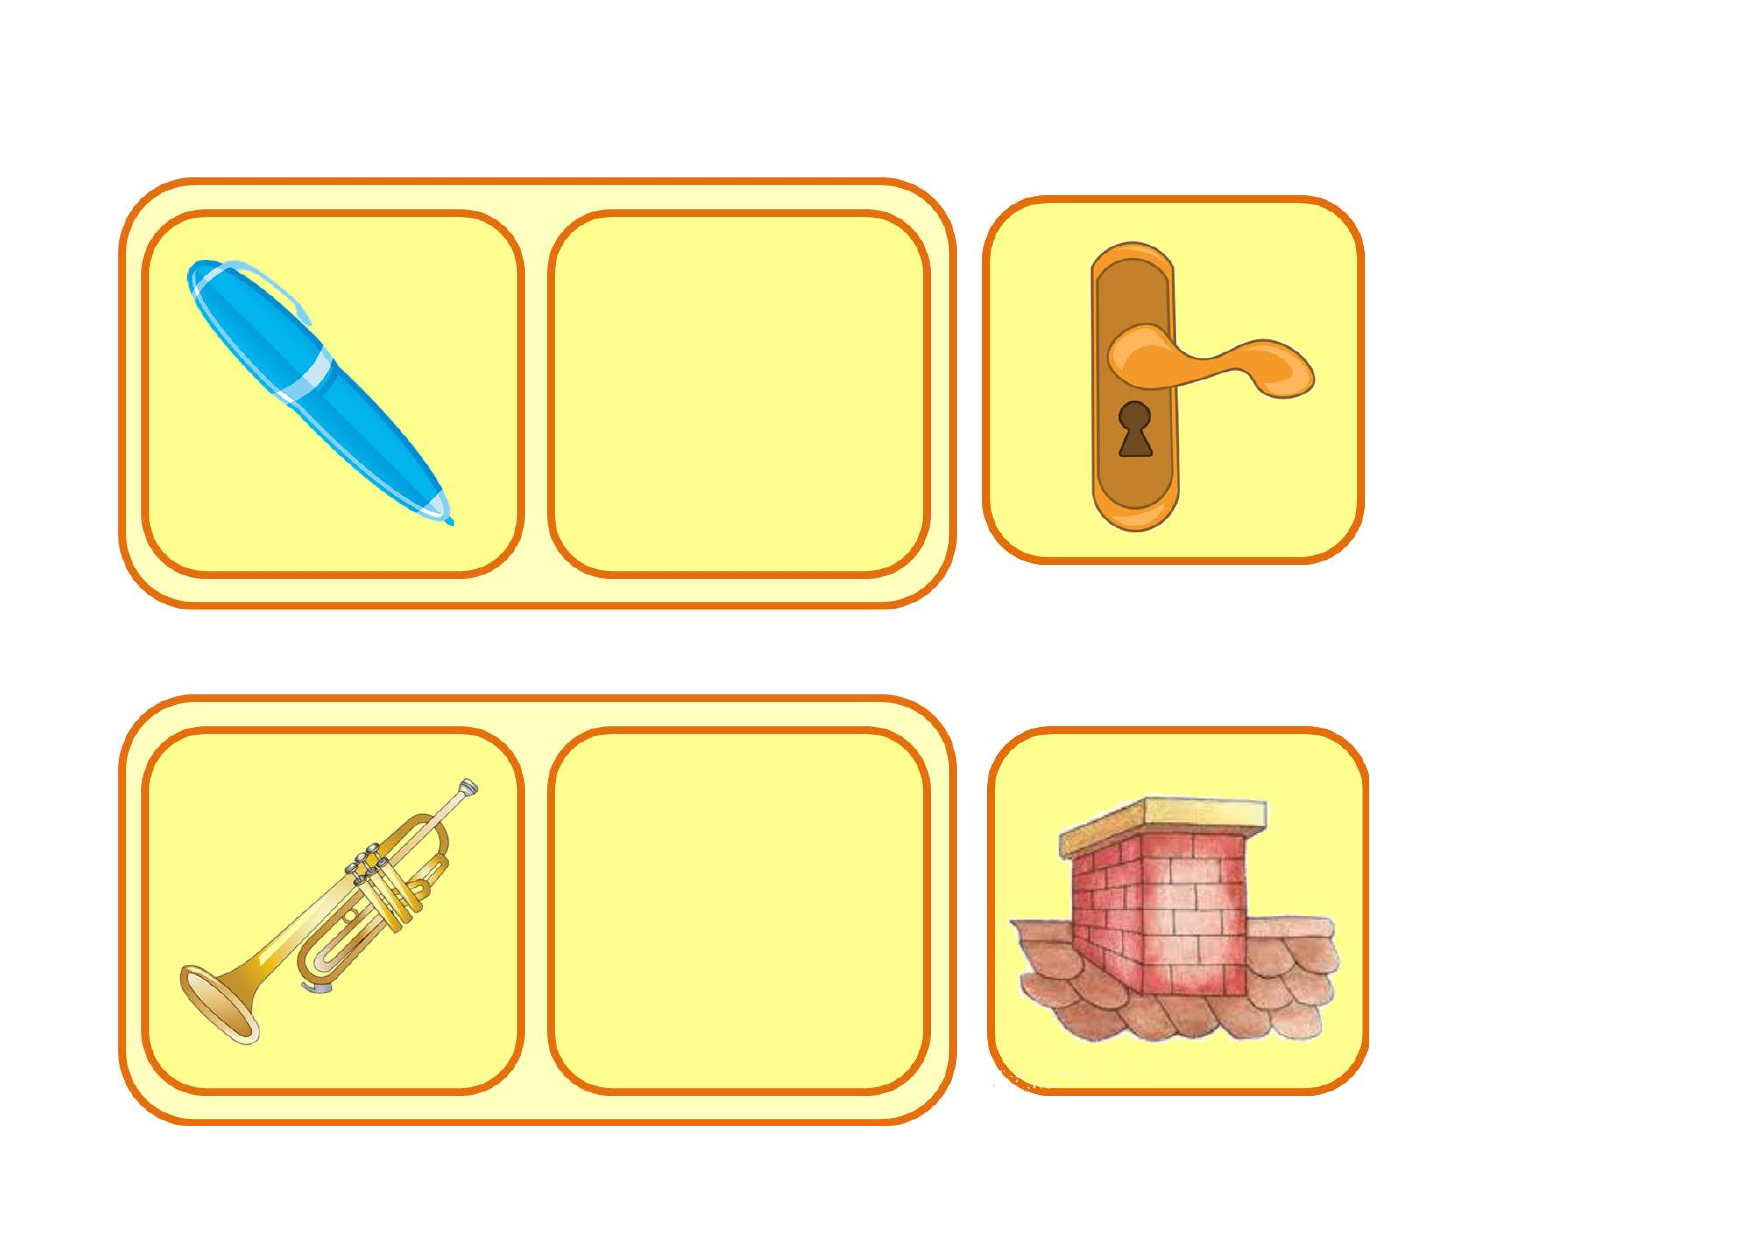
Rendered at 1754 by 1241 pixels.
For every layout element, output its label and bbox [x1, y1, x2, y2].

picture [118, 177, 1370, 1126]
